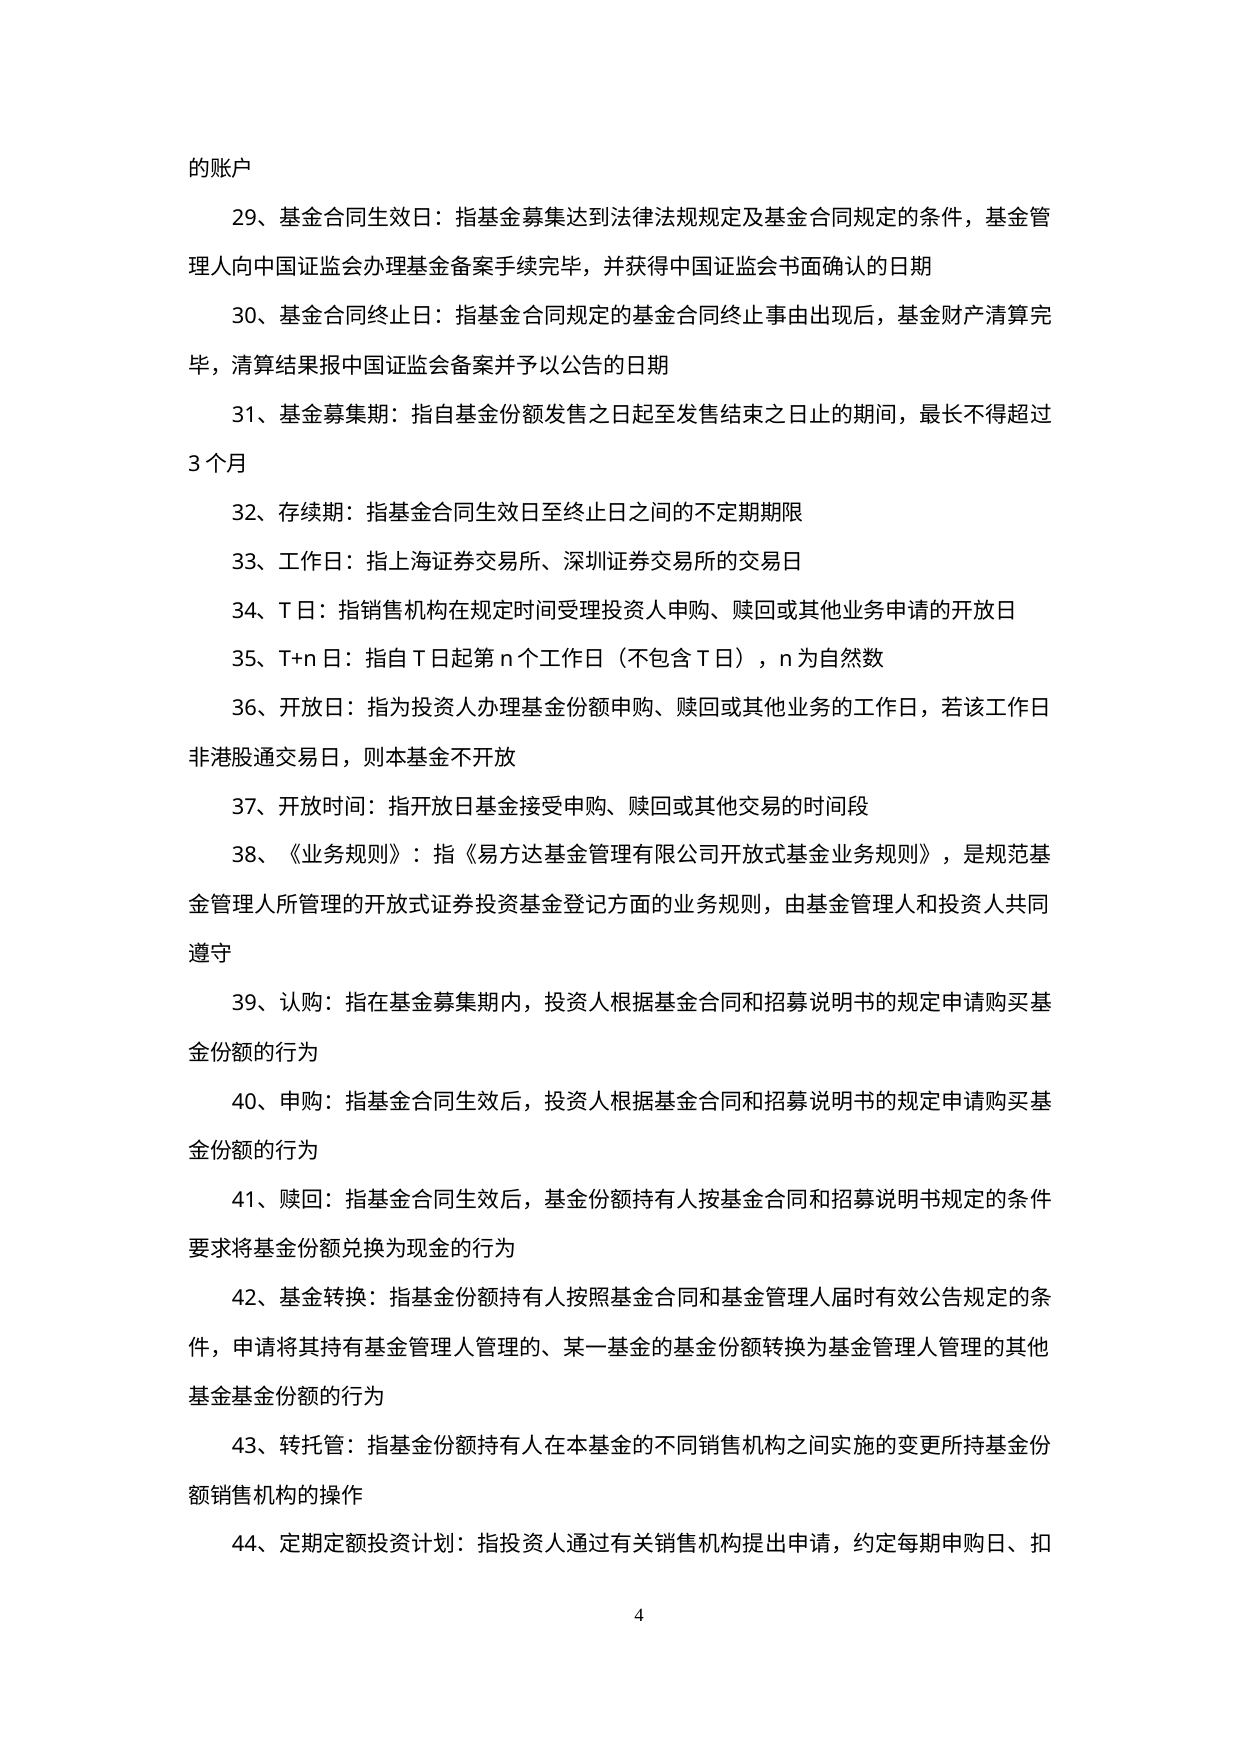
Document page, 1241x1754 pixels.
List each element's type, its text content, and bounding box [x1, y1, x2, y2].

text 41、赎回：指基金合同生效后，基金份额持有人按基金合同和招募说明书规定的条件要求将基金份额兑换为现金的行为 [188, 1181, 1052, 1264]
text 33、工作日：指上海证券交易所、深圳证券交易所的交易日 [188, 543, 1052, 576]
text 36、开放日：指为投资人办理基金份额申购、赎回或其他业务的工作日，若该工作日非港股通交易日，则本基金不开放 [188, 690, 1052, 772]
text 31、基金募集期：指自基金份额发售之日起至发售结束之日止的期间，最长不得超过3个月 [188, 396, 1052, 478]
text 42、基金转换：指基金份额持有人按照基金合同和基金管理人届时有效公告规定的条件，申请将其持有基金管理人管理的、某一基金的基金份额转换为基金管理人管理的其他基金基金份额的行为 [188, 1280, 1052, 1330]
text 39、认购：指在基金募集期内，投资人根据基金合同和招募说明书的规定申请购买基金份额的行为 [188, 985, 1052, 1067]
text 40、申购：指基金合同生效后，投资人根据基金合同和招募说明书的规定申请购买基金份额的行为 [188, 1083, 1052, 1166]
text 43、转托管：指基金份额持有人在本基金的不同销售机构之间实施的变更所持基金份额销售机构的操作 [188, 1427, 1052, 1510]
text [188, 1526, 1052, 1559]
text 35、T+n日：指自T日起第n个工作日（不包含T日），n为自然数 [188, 641, 1052, 674]
text 38、《业务规则》：指《易方达基金管理有限公司开放式基金业务规则》，是规范基金管理人所管理的开放式证券投资基金登记方面的业务规则，由基金管理人和投资人共同遵守 [188, 837, 1052, 887]
text 32、存续期：指基金合同生效日至终止日之间的不定期期限 [188, 494, 1052, 527]
text 34、T日：指销售机构在规定时间受理投资人申购、赎回或其他业务申请的开放日 [188, 592, 1052, 625]
text 29、基金合同生效日：指基金募集达到法律法规规定及基金合同规定的条件，基金管理人向中国证监会办理基金备案手续完毕，并获得中国证监会书面确认的日期 [188, 199, 1052, 282]
text 37、开放时间：指开放日基金接受申购、赎回或其他交易的时间段 [188, 788, 1052, 821]
text 42、基金转换：指基金份额持有人按照基金合同和基金管理人届时有效公告规定的条件，申请将其持有基金管理人管理的、某一基金的基金份额转换为基金管理人管理的其他基金基金份额的行为 [188, 1361, 1052, 1412]
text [188, 150, 1052, 183]
text 30、基金合同终止日：指基金合同规定的基金合同终止事由出现后，基金财产清算完毕，清算结果报中国证监会备案并予以公告的日期 [188, 298, 1052, 380]
text 38、《业务规则》：指《易方达基金管理有限公司开放式基金业务规则》，是规范基金管理人所管理的开放式证券投资基金登记方面的业务规则，由基金管理人和投资人共同遵守 [188, 919, 1052, 969]
